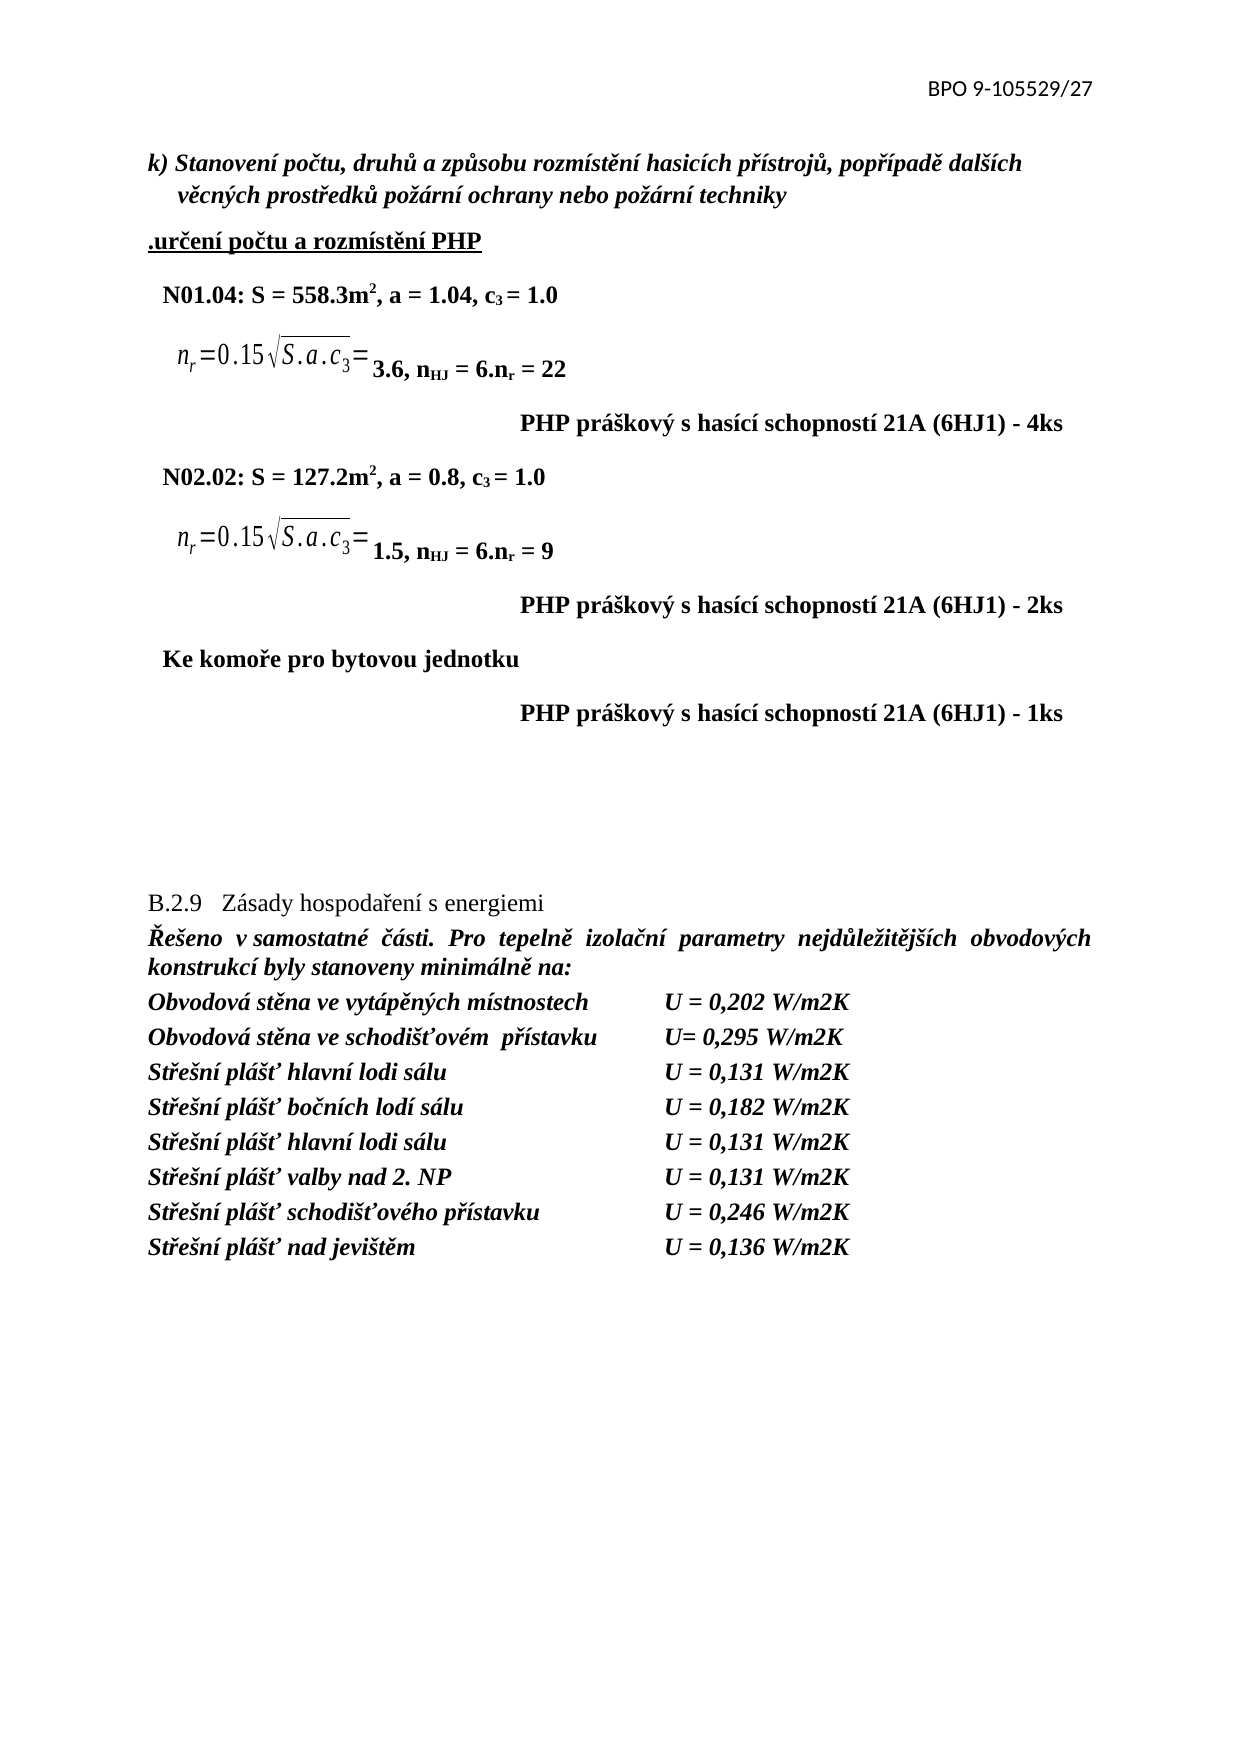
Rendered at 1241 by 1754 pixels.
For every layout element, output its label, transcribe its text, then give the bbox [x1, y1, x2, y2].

text Střešní plášť schodišťového přístavku U = 0,246 W/m2K [148, 1197, 1093, 1225]
text 1.5, nHJ = 6.nr = 9 [148, 516, 1093, 565]
text k) Stanovení počtu, druhů a způsobu rozmístění hasicích přístrojů, popřípadě dalších věcných prostředků požární ochrany nebo požární techniky [148, 148, 1085, 209]
text B.2.9 Zásady hospodaření s energiemi [148, 888, 1093, 917]
text PHP práškový s hasící schopností 21A (6HJ1) - 4ks [148, 408, 1093, 437]
text PHP práškový s hasící schopností 21A (6HJ1) - 2ks [148, 590, 1093, 619]
text .určení počtu a rozmístění PHP [148, 226, 1093, 255]
text PHP práškový s hasící schopností 21A (6HJ1) - 1ks [148, 698, 1093, 727]
text Ke komoře pro bytovou jednotku [148, 644, 1093, 673]
text Obvodová stěna ve schodišťovém přístavku U= 0,295 W/m2K [148, 1022, 1093, 1050]
text Střešní plášť hlavní lodi sálu U = 0,131 W/m2K [148, 1127, 1093, 1155]
text Obvodová stěna ve vytápěných místnostech U = 0,202 W/m2K [148, 987, 1093, 1015]
text Řešeno v samostatné části. Pro tepelně izolační parametry nejdůležitějších obvodových konstrukcí byly stanoveny minimálně na: [148, 923, 1093, 980]
text N01.04: S = 558.3m2, a = 1.04, c3 = 1.0 [148, 280, 1093, 309]
text Střešní plášť hlavní lodi sálu U = 0,131 W/m2K [148, 1057, 1093, 1085]
text 3.6, nHJ = 6.nr = 22 [148, 334, 1093, 383]
text Střešní plášť valby nad 2. NP U = 0,131 W/m2K [148, 1162, 1093, 1190]
text Střešní plášť nad jevištěm U = 0,136 W/m2K [148, 1232, 1093, 1260]
text Střešní plášť bočních lodí sálu U = 0,182 W/m2K [148, 1092, 1093, 1120]
text N02.02: S = 127.2m2, a = 0.8, c3 = 1.0 [148, 462, 1093, 491]
